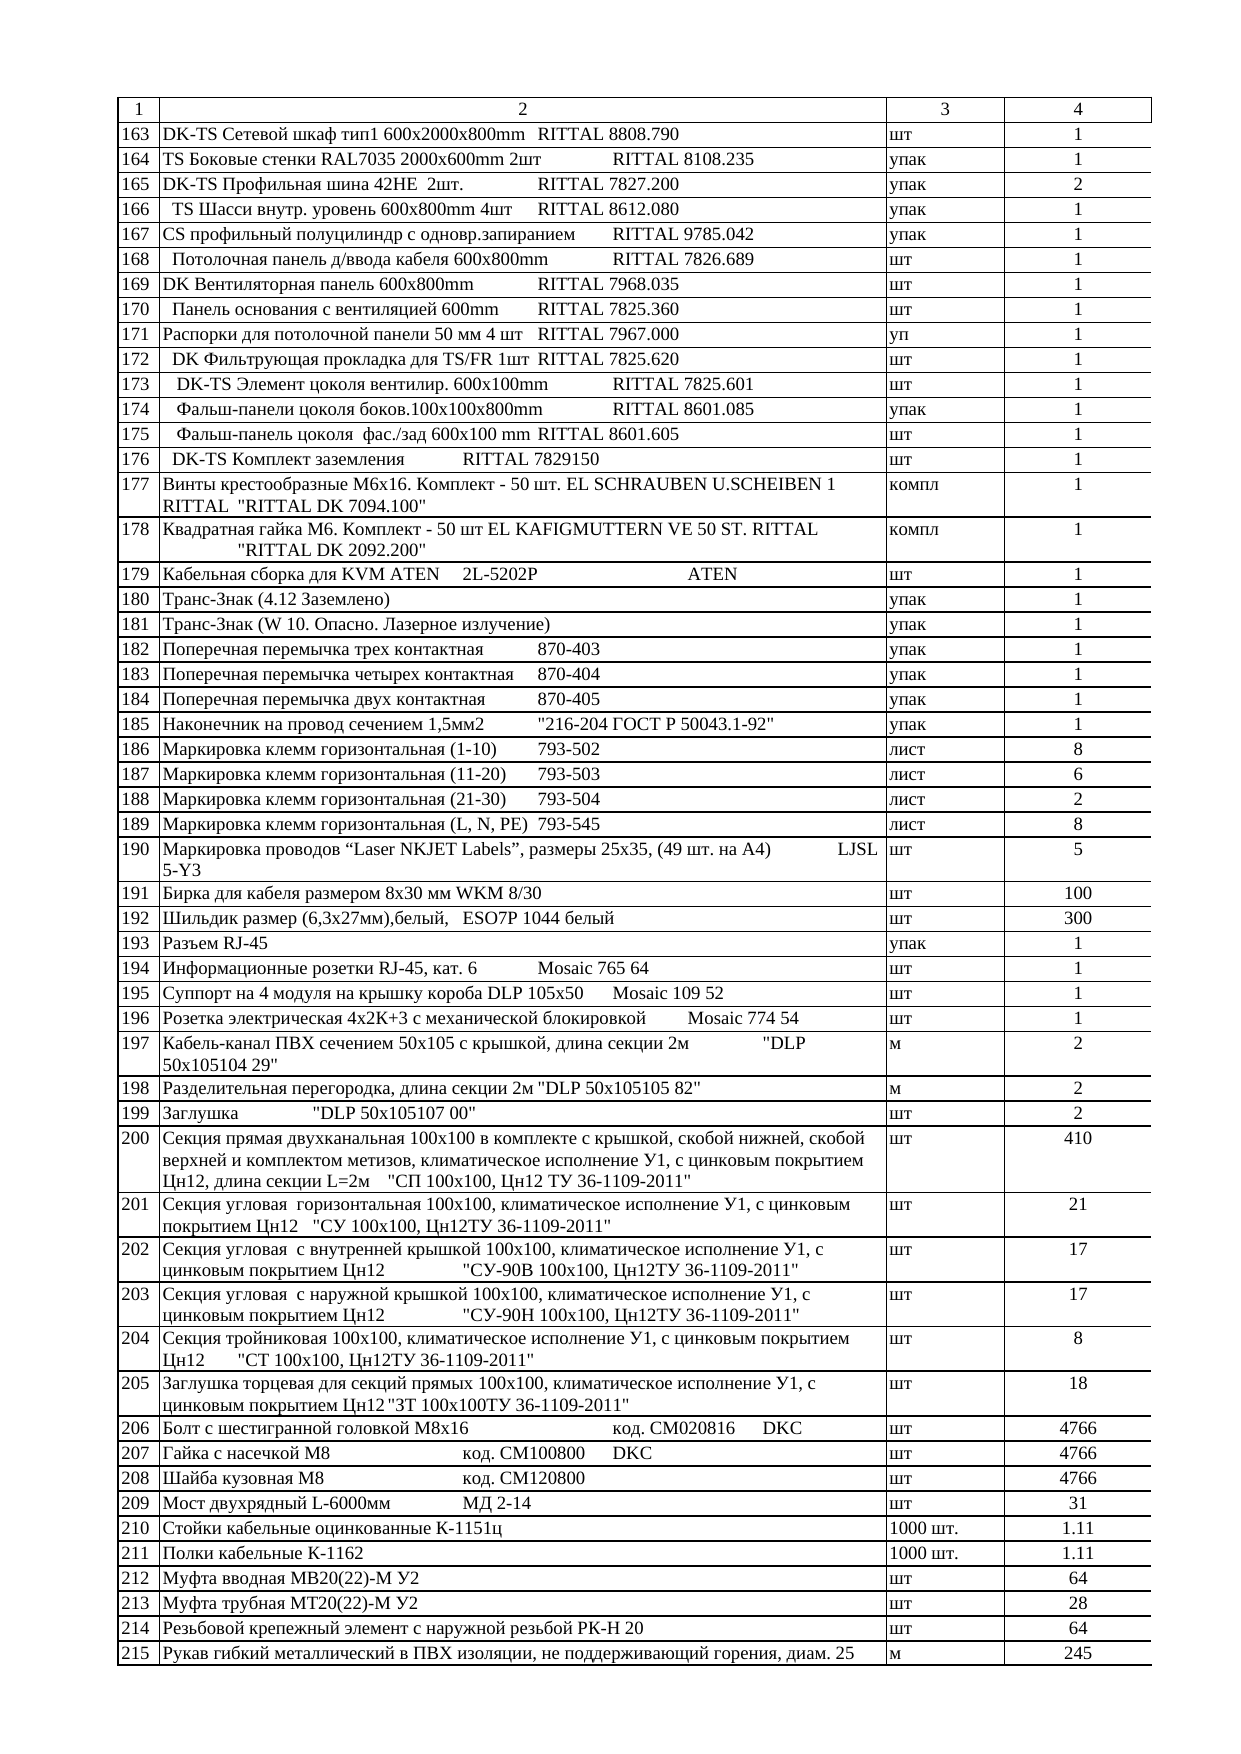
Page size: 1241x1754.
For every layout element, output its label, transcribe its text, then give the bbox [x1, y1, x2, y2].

table_cell Маркировка клемм горизонтальная (1-10) 793-502 [160, 738, 886, 761]
table_cell 1000 шт. [887, 1517, 1004, 1540]
table_cell шт [887, 1102, 1004, 1125]
table_cell 1 [1005, 661, 1152, 686]
table_cell 185 [119, 713, 159, 736]
table_cell 4766 [1005, 1440, 1152, 1465]
table_cell 2 [1005, 1100, 1152, 1125]
table_cell 17 [1005, 1281, 1152, 1326]
table_cell упак [887, 638, 1004, 661]
table_cell 199 [119, 1102, 159, 1125]
table_cell шт [887, 1007, 1004, 1031]
table_cell Поперечная перемычка четырех контактная 870-404 [160, 663, 886, 686]
table_cell 164 [119, 148, 159, 172]
table_cell 194 [119, 957, 159, 981]
table_cell шт [887, 1238, 1004, 1281]
table_header 4 [1005, 98, 1151, 122]
table_cell шт [887, 1127, 1004, 1192]
table_cell упак [887, 398, 1004, 422]
table_cell 186 [119, 738, 159, 761]
table_cell Шайба кузовная М8 код. CM120800 [160, 1467, 886, 1490]
table_cell 167 [119, 223, 159, 247]
table_cell шт [887, 123, 1004, 147]
table_cell упак [887, 713, 1004, 736]
table_cell 1 [1005, 222, 1152, 247]
table_cell Фальш-панели цоколя боков.100x100x800mm RITTAL 8601.085 [160, 398, 886, 422]
table_cell Кабельная сборка для KVM ATEN 2L-5202P ATEN [160, 563, 886, 586]
table_cell Разъем RJ-45 [160, 932, 886, 956]
table_cell 189 [119, 813, 159, 836]
table_cell лист [887, 788, 1004, 811]
table_cell упак [887, 613, 1004, 636]
table_cell 191 [119, 882, 159, 906]
table_cell шт [887, 1372, 1004, 1415]
table_cell 176 [119, 448, 159, 472]
table_cell Секция тройниковая 100х100, климатическое исполнение У1, с цинковым покрытием Цн12 "СТ 100х100, Цн12ТУ 36-1109-2011" [160, 1327, 886, 1370]
table_cell Заглушка "DLP 50x105107 00" [160, 1102, 886, 1125]
table_cell 171 [119, 323, 159, 347]
table_cell шт [887, 1492, 1004, 1515]
table_cell Поперечная перемычка трех контактная 870-403 [160, 638, 886, 661]
table_cell Муфта вводная МВ20(22)-М У2 [160, 1567, 886, 1590]
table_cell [160, 1642, 886, 1664]
table_cell шт [887, 838, 1004, 881]
table_cell 1.11 [1005, 1540, 1152, 1565]
table_cell 192 [119, 907, 159, 931]
table_cell Муфта трубная МТ20(22)-М У2 [160, 1592, 886, 1615]
table_cell Заглушка торцевая для секций прямых 100х100, климатическое исполнение У1, с цинковым покрытием Цн12 "ЗТ 100х100ТУ 36-1109-2011" [160, 1372, 886, 1415]
table_cell 207 [119, 1442, 159, 1465]
table_cell упак [887, 688, 1004, 711]
table_cell 201 [119, 1193, 159, 1236]
table_cell Суппорт на 4 модуля на крышку короба DLP 105х50 Mosaic 109 52 [160, 982, 886, 1006]
table_cell 206 [119, 1417, 159, 1440]
table_cell 64 [1005, 1615, 1152, 1640]
table_cell Маркировка проводов “Laser NKJET Labels”, размеры 25x35, (49 шт. на А4) LJSL 5-Y3 [160, 838, 886, 881]
table_cell 173 [119, 373, 159, 397]
table_cell 193 [119, 932, 159, 956]
table_cell 300 [1005, 906, 1152, 931]
table_cell 31 [1005, 1490, 1152, 1515]
table_cell 196 [119, 1007, 159, 1031]
table_cell 183 [119, 663, 159, 686]
table_cell Панель основания с вентиляцией 600mm RITTAL 7825.360 [160, 298, 886, 322]
table_cell Бирка для кабеля размером 8х30 мм WKM 8/30 [160, 882, 886, 906]
table_cell TS Шасси внутр. уровень 600x800mm 4шт RITTAL 8612.080 [160, 198, 886, 222]
table_cell м [887, 1077, 1004, 1100]
table_cell Фальш-панель цоколя фас./зад 600х100 mm RITTAL 8601.605 [160, 423, 886, 447]
table_cell DK-TS Элемент цоколя вентилир. 600x100mm RITTAL 7825.601 [160, 373, 886, 397]
table_cell 1.11 [1005, 1515, 1152, 1540]
table_cell 245 [1005, 1640, 1152, 1664]
table_cell упак [887, 173, 1004, 197]
table_cell 1 [1005, 981, 1152, 1006]
table_cell шт [887, 1592, 1004, 1615]
table_cell 2 [1005, 1075, 1152, 1100]
table_cell шт [887, 882, 1004, 906]
table_cell 6 [1005, 761, 1152, 786]
table_cell 166 [119, 198, 159, 222]
table_cell 5 [1005, 836, 1152, 881]
table_cell Разделительная перегородка, длина секции 2м "DLP 50x105105 82" [160, 1077, 886, 1100]
table_cell 195 [119, 982, 159, 1006]
table_cell шт [887, 1467, 1004, 1490]
table_cell 169 [119, 273, 159, 297]
table_cell 2 [1005, 172, 1152, 197]
table_cell 2 [1005, 1031, 1152, 1075]
table_cell шт [887, 423, 1004, 447]
table_cell 212 [119, 1567, 159, 1590]
table_cell шт [887, 1327, 1004, 1370]
table_cell 100 [1005, 881, 1152, 906]
table_cell 179 [119, 563, 159, 586]
table_cell 4766 [1005, 1465, 1152, 1490]
table_cell Потолочная панель д/ввода кабеля 600x800mm RITTAL 7826.689 [160, 248, 886, 272]
table_cell Секция угловая горизонтальная 100х100, климатическое исполнение У1, с цинковым покрытием Цн12 "СУ 100х100, Цн12ТУ 36-1109-2011" [160, 1193, 886, 1236]
table_cell 1 [1005, 123, 1152, 147]
table_cell DK-TS Профильная шина 42HE 2шт. RITTAL 7827.200 [160, 173, 886, 197]
table_cell шт [887, 1193, 1004, 1236]
table_cell Маркировка клемм горизонтальная (L, N, PE) 793-545 [160, 813, 886, 836]
table_cell Маркировка клемм горизонтальная (21-30) 793-504 [160, 788, 886, 811]
table_cell 1 [1005, 931, 1152, 956]
table_cell 170 [119, 298, 159, 322]
table_cell 28 [1005, 1590, 1152, 1615]
table_cell 1 [1005, 956, 1152, 981]
table_cell 64 [1005, 1565, 1152, 1590]
table_cell 202 [119, 1238, 159, 1281]
table_cell 213 [119, 1592, 159, 1615]
table_cell Маркировка клемм горизонтальная (11-20) 793-503 [160, 763, 886, 786]
table_cell Болт с шестигранной головкой М8х16 код. CM020816 DKC [160, 1417, 886, 1440]
table_cell 1 [1005, 397, 1152, 422]
table_cell 1 [1005, 197, 1152, 222]
table_cell 21 [1005, 1192, 1152, 1236]
table_cell 4766 [1005, 1415, 1152, 1440]
table_cell 410 [1005, 1125, 1152, 1192]
table_cell 1 [1005, 472, 1152, 516]
table_cell 210 [119, 1517, 159, 1540]
table_cell 208 [119, 1467, 159, 1490]
table_cell CS профильный полуцилиндр с одновр.запиранием RITTAL 9785.042 [160, 223, 886, 247]
table_cell упак [887, 198, 1004, 222]
table_cell м [887, 1642, 1004, 1664]
table_cell 1 [1005, 711, 1152, 736]
table_cell 175 [119, 423, 159, 447]
table_cell Транс-Знак (W 10. Опасно. Лазерное излучение) [160, 613, 886, 636]
table_cell Розетка электрическая 4х2К+3 с механической блокировкой Mosaic 774 54 [160, 1007, 886, 1031]
table_cell DK-TS Комплект заземления RITTAL 7829150 [160, 448, 886, 472]
table_cell 2 [1005, 786, 1152, 811]
table_cell компл [887, 518, 1004, 561]
table_cell шт [887, 982, 1004, 1006]
table_cell 172 [119, 348, 159, 372]
table_cell 1 [1005, 561, 1152, 586]
table_cell шт [887, 448, 1004, 472]
table_cell шт [887, 957, 1004, 981]
table_cell Распорки для потолочной панели 50 мм 4 шт RITTAL 7967.000 [160, 323, 886, 347]
table_cell 215 [119, 1642, 159, 1664]
table_cell 187 [119, 763, 159, 786]
table_cell 178 [119, 518, 159, 561]
table_cell Секция прямая двухканальная 100х100 в комплекте с крышкой, скобой нижней, скобой верхней и комплектом метизов, климатическое исполнение У1, с цинковым покрытием Цн12, длина секции L=2м "СП 100х100, Цн12 ТУ 36-1109-2011" [160, 1127, 886, 1192]
table_cell уп [887, 323, 1004, 347]
table_cell лист [887, 763, 1004, 786]
table_cell упак [887, 588, 1004, 611]
table_cell 1 [1005, 147, 1152, 172]
table_cell 180 [119, 588, 159, 611]
table_cell лист [887, 738, 1004, 761]
table_cell шт [887, 248, 1004, 272]
table_cell шт [887, 1442, 1004, 1465]
table_cell Информационные розетки RJ-45, кат. 6 Mosaic 765 64 [160, 957, 886, 981]
table_cell 1 [1005, 516, 1152, 561]
table_cell 177 [119, 473, 159, 516]
table_cell 1 [1005, 686, 1152, 711]
table_cell 204 [119, 1327, 159, 1370]
table_cell 1 [1005, 422, 1152, 447]
table_cell 1 [1005, 297, 1152, 322]
table_cell 8 [1005, 811, 1152, 836]
table_cell Винты крестообразные М6х16. Комплект - 50 шт. EL SCHRAUBEN U.SCHEIBEN 1 RITTAL "RITTAL DK 7094.100" [160, 473, 886, 516]
table_cell Секция угловая с внутренней крышкой 100х100, климатическое исполнение У1, с цинковым покрытием Цн12 "СУ-90В 100х100, Цн12ТУ 36-1109-2011" [160, 1238, 886, 1281]
table_cell упак [887, 932, 1004, 956]
table_cell 17 [1005, 1236, 1152, 1281]
table_cell 205 [119, 1372, 159, 1415]
table_cell 163 [119, 123, 159, 147]
table_cell 174 [119, 398, 159, 422]
table_cell DK Фильтрующая прокладка для TS/FR 1шт RITTAL 7825.620 [160, 348, 886, 372]
table_cell 1 [1005, 636, 1152, 661]
table_cell 198 [119, 1077, 159, 1100]
table_cell упак [887, 148, 1004, 172]
table_cell 1 [1005, 322, 1152, 347]
table_cell 200 [119, 1127, 159, 1192]
table_cell шт [887, 1617, 1004, 1640]
table_header 3 [887, 98, 1004, 122]
table_cell 1 [1005, 447, 1152, 472]
table_cell компл [887, 473, 1004, 516]
table_cell шт [887, 1283, 1004, 1326]
table_cell Квадратная гайка М6. Комплект - 50 шт EL KAFIGMUTTERN VE 50 ST. RITTAL "RITTAL DK 2092.200" [160, 518, 886, 561]
table_cell Наконечник на провод сечением 1,5мм2 "216-204 ГОСТ Р 50043.1-92" [160, 713, 886, 736]
table_cell Секция угловая с наружной крышкой 100х100, климатическое исполнение У1, с цинковым покрытием Цн12 "СУ-90Н 100х100, Цн12ТУ 36-1109-2011" [160, 1283, 886, 1326]
table_cell 1 [1005, 247, 1152, 272]
table_cell 8 [1005, 1326, 1152, 1370]
table_header 1 [119, 98, 159, 122]
table_cell DK Вентиляторная панель 600x800mm RITTAL 7968.035 [160, 273, 886, 297]
table_cell 18 [1005, 1370, 1152, 1415]
table_cell Транс-Знак (4.12 Заземлено) [160, 588, 886, 611]
table_cell Гайка с насечкой М8 код. CM100800 DKC [160, 1442, 886, 1465]
table_cell 165 [119, 173, 159, 197]
table_cell шт [887, 1417, 1004, 1440]
table_cell шт [887, 907, 1004, 931]
table_cell 1 [1005, 372, 1152, 397]
table_cell шт [887, 273, 1004, 297]
table_cell 188 [119, 788, 159, 811]
table_cell шт [887, 373, 1004, 397]
table_cell шт [887, 348, 1004, 372]
table_cell Резьбовой крепежный элемент с наружной резьбой РК-Н 20 [160, 1617, 886, 1640]
table_cell упак [887, 223, 1004, 247]
table_cell 190 [119, 838, 159, 881]
table_cell 203 [119, 1283, 159, 1326]
table_cell шт [887, 563, 1004, 586]
table_cell 8 [1005, 736, 1152, 761]
table_cell 1 [1005, 272, 1152, 297]
table_cell 168 [119, 248, 159, 272]
table_cell Поперечная перемычка двух контактная 870-405 [160, 688, 886, 711]
table_cell Кабель-канал ПВХ сечением 50х105 с крышкой, длина секции 2м "DLP 50x105104 29" [160, 1032, 886, 1075]
table_cell 211 [119, 1542, 159, 1565]
table_cell 184 [119, 688, 159, 711]
table_cell 1 [1005, 611, 1152, 636]
table_cell Шильдик размер (6,3х27мм),белый, ESO7P 1044 белый [160, 907, 886, 931]
table_cell м [887, 1032, 1004, 1075]
table_cell шт [887, 1567, 1004, 1590]
table_cell лист [887, 813, 1004, 836]
table_cell 1 [1005, 586, 1152, 611]
table_cell упак [887, 663, 1004, 686]
table_cell Стойки кабельные оцинкованные К-1151ц [160, 1517, 886, 1540]
table_cell 197 [119, 1032, 159, 1075]
table_cell TS Боковые стенки RAL7035 2000x600mm 2шт RITTAL 8108.235 [160, 148, 886, 172]
table_header 2 [160, 98, 886, 122]
table_cell DK-TS Сетевой шкаф тип1 600x2000x800mm RITTAL 8808.790 [160, 123, 886, 147]
table_cell шт [887, 298, 1004, 322]
table_cell Полки кабельные К-1162 [160, 1542, 886, 1565]
table_cell Мост двухрядный L-6000мм МД 2-14 [160, 1492, 886, 1515]
table_cell 1000 шт. [887, 1542, 1004, 1565]
table_cell 182 [119, 638, 159, 661]
table_cell 1 [1005, 347, 1152, 372]
table_cell 1 [1005, 1006, 1152, 1031]
table_cell 209 [119, 1492, 159, 1515]
table_cell 181 [119, 613, 159, 636]
table_cell 214 [119, 1617, 159, 1640]
